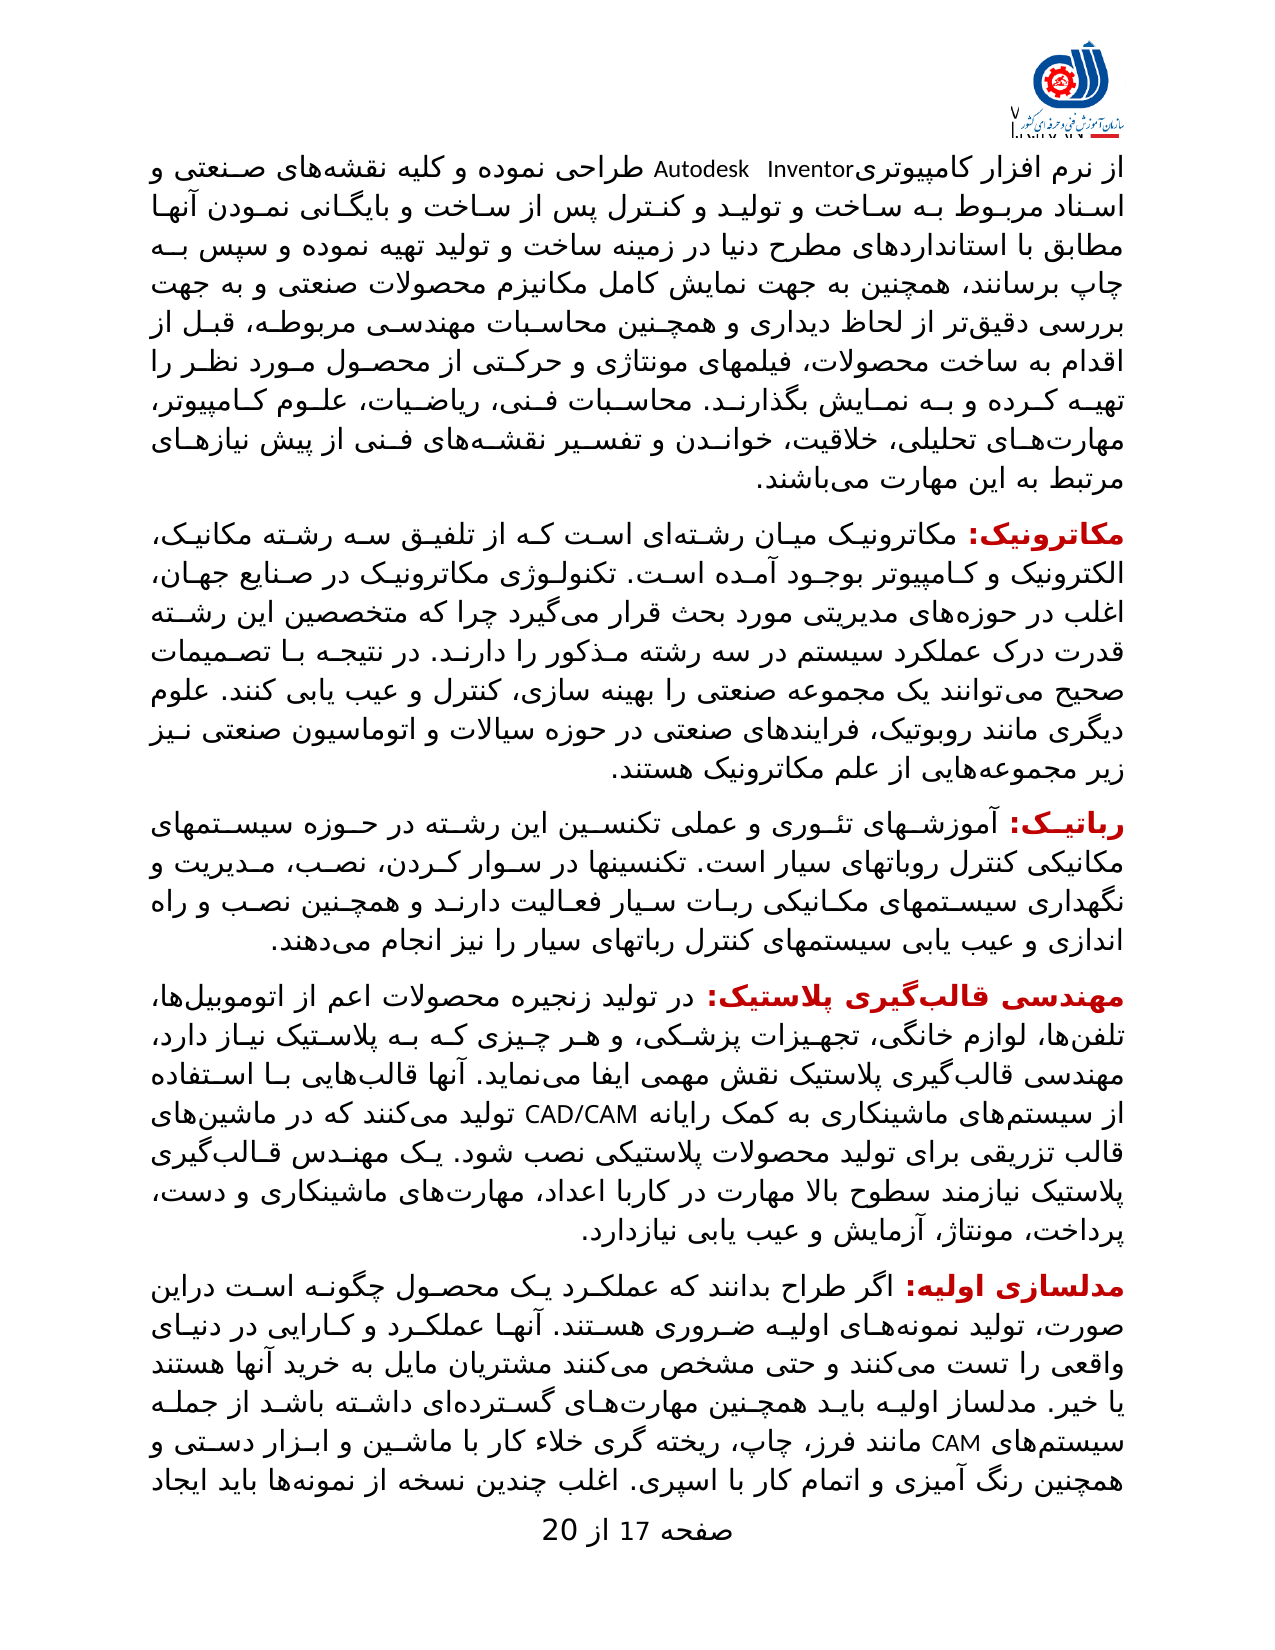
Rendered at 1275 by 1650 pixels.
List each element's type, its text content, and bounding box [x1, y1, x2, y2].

text رباتیک: آموزشهای تئوری و عملی تکنسین این رشته در حوزه سیستمهای مکانیکی کنترل روباتهای سیار است. تکنسینها در سوار کردن، نصب، مدیریت و نگهداری سیستمهای مکانیکی ربات سیار فعالیت دارند و همچنین نصب و راه اندازی و عیب یابی سیستمهای کنترل رباتهای سیار را نیز انجام می‌دهند. [150, 807, 1125, 957]
picture [1011, 40, 1126, 138]
text مهندسی قالب‌گیری پلاستیک: در تولید زنجیره محصولات اعم از اتوموبیل‌ها، تلفن‌ها، لوازم خانگی، تجهیزات پزشکی، و هر چیزی که به پلاستیک نیاز دارد، مهندسی قالب‌گیری پلاستیک نقش مهمی ایفا می‌نماید. آنها قالب‌هایی با استفاده از سیستم‌های ماشینکاری به کمک رایانه CAD/CAM تولید می‌کنند که در ماشین‌های قالب تزریقی برای تولید محصولات پلاستیکی نصب شود. یک مهندس قالب‌گیری پلاستیک نیازمند سطوح بالا مهارت در کاربا اعداد، مهارت‌های ماشینکاری و دست، پرداخت، مونتاژ، آزمایش و عیب یابی نیازدارد. [150, 979, 1125, 1247]
text مکاترونیک: مکاترونیک میان رشته‌ای است که از تلفیق سه رشته مکانیک، الکترونیک و کامپیوتر بوجود آمده است. تکنولوژی مکاترونیک در صنایع جهان، اغلب در حوزه‌های مدیریتی مورد بحث قرار می‌گیرد چرا که متخصصین این رشته قدرت درک عملکرد سیستم در سه رشته مذکور را دارند. در نتیجه با تصمیمات صحیح می‌توانند یک مجموعه صنعتی را بهینه سازی، کنترل و عیب یابی کنند. علوم دیگری مانند روبوتیک، فرایندهای صنعتی در حوزه سیالات و اتوماسیون صنعتی نیز زیر مجموعه‌هایی از علم مکاترونیک هستند. [150, 517, 1125, 785]
